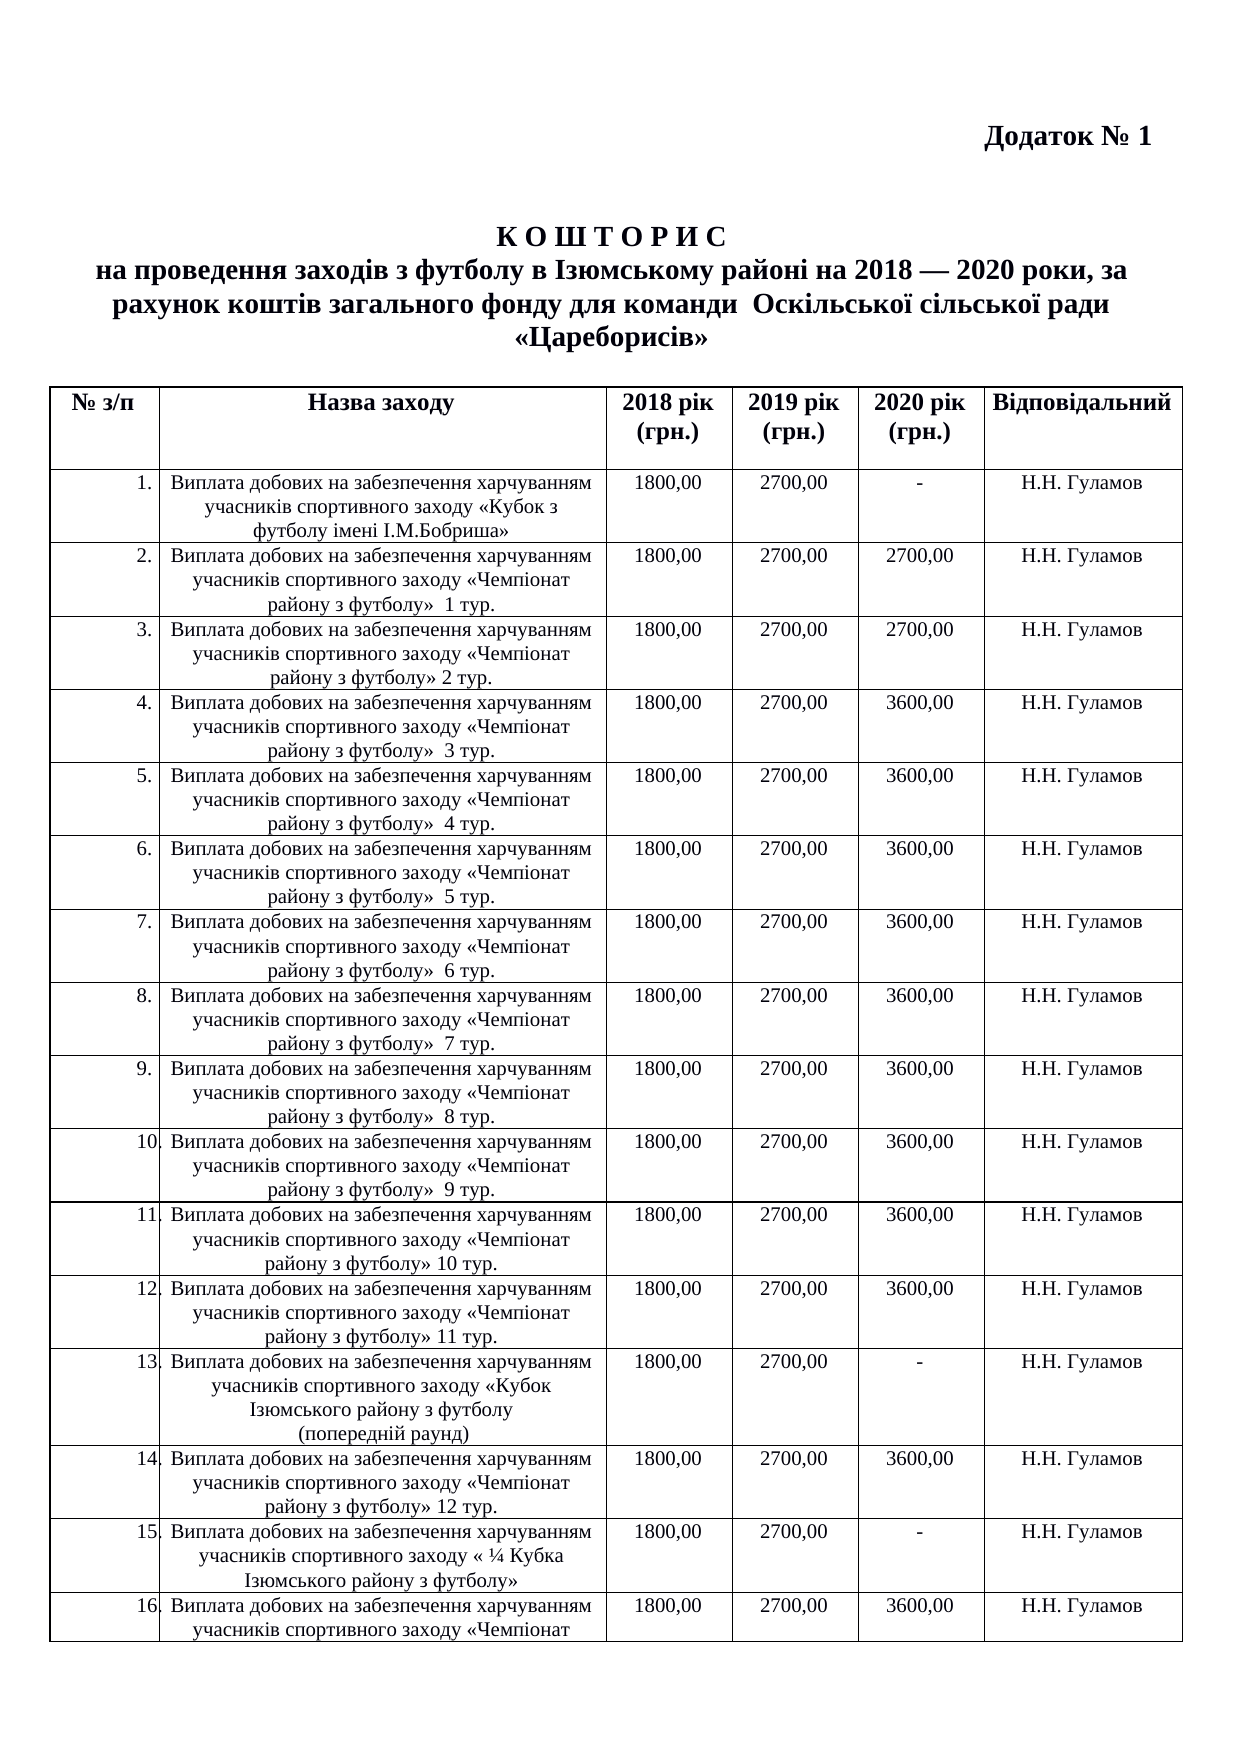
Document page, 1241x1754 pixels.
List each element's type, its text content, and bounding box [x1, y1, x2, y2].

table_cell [160, 1593, 606, 1641]
table_header 2019 рік (грн.) [733, 388, 858, 469]
table_cell 3600,00 [859, 910, 984, 982]
table_cell Виплата добових на забезпечення харчуванням учасників спортивного заходу «Чемпіонат району з футболу» 2 тур. [160, 617, 606, 689]
text на проведення заходів з футболу в Ізюмському районі на 2018 — 2020 роки, за рахунок коштів загального фонду для команди Оскільської сільської ради «Цареборисів» [70, 252, 1152, 353]
table_header № з/п [51, 388, 159, 469]
table_cell Н.Н. Гуламов [985, 1276, 1182, 1348]
table_cell [51, 1593, 159, 1641]
table_header 2020 рік (грн.) [859, 388, 984, 469]
table_cell [51, 763, 159, 835]
table_cell Виплата добових на забезпечення харчуванням учасників спортивного заходу «Чемпіонат району з футболу» 10 тур. [160, 1203, 606, 1274]
table_cell 1800,00 [607, 1129, 732, 1201]
table_cell 1800,00 [607, 836, 732, 908]
table_cell 2700,00 [733, 1349, 858, 1445]
table_cell Н.Н. Гуламов [985, 470, 1182, 542]
table_cell 2700,00 [859, 543, 984, 616]
table_cell [51, 983, 159, 1055]
table_cell 1800,00 [607, 617, 732, 689]
table_cell 3600,00 [859, 763, 984, 835]
table_cell 2700,00 [733, 690, 858, 762]
table_cell 3600,00 [859, 1276, 984, 1348]
table_cell Н.Н. Гуламов [985, 1203, 1182, 1274]
table_cell 2700,00 [733, 1203, 858, 1274]
table_cell [51, 1519, 159, 1592]
table_cell 3600,00 [859, 1056, 984, 1128]
table_cell 3600,00 [859, 983, 984, 1055]
table_cell 3600,00 [859, 1203, 984, 1274]
table_cell Н.Н. Гуламов [985, 1056, 1182, 1128]
table_cell Виплата добових на забезпечення харчуванням учасників спортивного заходу «Чемпіонат району з футболу» 11 тур. [160, 1276, 606, 1348]
table_cell Н.Н. Гуламов [985, 690, 1182, 762]
table_header Назва заходу [160, 388, 606, 469]
table_cell Виплата добових на забезпечення харчуванням учасників спортивного заходу «Чемпіонат району з футболу» 8 тур. [160, 1056, 606, 1128]
table_cell [51, 470, 159, 542]
table_cell 2700,00 [733, 983, 858, 1055]
table_cell Виплата добових на забезпечення харчуванням учасників спортивного заходу «Чемпіонат району з футболу» 9 тур. [160, 1129, 606, 1201]
table_cell - [859, 1519, 984, 1592]
table_cell Виплата добових на забезпечення харчуванням учасників спортивного заходу «Кубок Ізюмського району з футболу (попередній раунд) [160, 1349, 606, 1445]
table_cell [51, 836, 159, 908]
table_cell 1800,00 [607, 1446, 732, 1518]
table_cell 1800,00 [607, 910, 732, 982]
table_cell [51, 690, 159, 762]
text К О Ш Т О Р И С [70, 219, 1152, 252]
table_cell Н.Н. Гуламов [985, 1446, 1182, 1518]
table_cell 1800,00 [607, 1056, 732, 1128]
table_cell Н.Н. Гуламов [985, 910, 1182, 982]
table_cell Виплата добових на забезпечення харчуванням учасників спортивного заходу «Чемпіонат району з футболу» 4 тур. [160, 763, 606, 835]
table_cell - [859, 1349, 984, 1445]
table_cell 1800,00 [607, 1349, 732, 1445]
table_cell 2700,00 [733, 543, 858, 616]
table_cell 3600,00 [859, 1446, 984, 1518]
table_cell Виплата добових на забезпечення харчуванням учасників спортивного заходу «Чемпіонат району з футболу» 1 тур. [160, 543, 606, 616]
table_cell [51, 617, 159, 689]
table_cell Н.Н. Гуламов [985, 1519, 1182, 1592]
table_cell Виплата добових на забезпечення харчуванням учасників спортивного заходу «Чемпіонат району з футболу» 3 тур. [160, 690, 606, 762]
table_cell 1800,00 [607, 1519, 732, 1592]
table_cell 3600,00 [859, 1129, 984, 1201]
table_cell 3600,00 [859, 1593, 984, 1641]
table_cell [51, 1203, 159, 1274]
table_cell 2700,00 [733, 763, 858, 835]
text Додаток № 1 [70, 118, 1152, 152]
table_cell 2700,00 [733, 1446, 858, 1518]
table_cell [51, 910, 159, 982]
table_cell Н.Н. Гуламов [985, 1129, 1182, 1201]
table_cell Н.Н. Гуламов [985, 763, 1182, 835]
table_cell 3600,00 [859, 690, 984, 762]
table_cell 2700,00 [733, 836, 858, 908]
table_cell Н.Н. Гуламов [985, 617, 1182, 689]
table_header 2018 рік (грн.) [607, 388, 732, 469]
table_cell Виплата добових на забезпечення харчуванням учасників спортивного заходу «Чемпіонат району з футболу» 12 тур. [160, 1446, 606, 1518]
table_cell 1800,00 [607, 1593, 732, 1641]
table_cell Виплата добових на забезпечення харчуванням учасників спортивного заходу «Чемпіонат району з футболу» 5 тур. [160, 836, 606, 908]
table_cell [51, 1056, 159, 1128]
table_cell Виплата добових на забезпечення харчуванням учасників спортивного заходу «Чемпіонат району з футболу» 7 тур. [160, 983, 606, 1055]
table_cell 2700,00 [859, 617, 984, 689]
table_cell [51, 543, 159, 616]
table_cell Н.Н. Гуламов [985, 1593, 1182, 1641]
table_cell 2700,00 [733, 1519, 858, 1592]
table_cell 2700,00 [733, 1276, 858, 1348]
table_cell 1800,00 [607, 543, 732, 616]
table_cell 2700,00 [733, 1129, 858, 1201]
table_cell 3600,00 [859, 836, 984, 908]
table_header Відповідальний [985, 388, 1182, 469]
table_cell [51, 1446, 159, 1518]
table_cell [51, 1129, 159, 1201]
table_cell [51, 1276, 159, 1348]
table_cell 2700,00 [733, 1056, 858, 1128]
table_cell 2700,00 [733, 617, 858, 689]
table_cell 1800,00 [607, 1203, 732, 1274]
table_cell 2700,00 [733, 470, 858, 542]
table_cell 1800,00 [607, 763, 732, 835]
table_cell 1800,00 [607, 1276, 732, 1348]
table_cell Виплата добових на забезпечення харчуванням учасників спортивного заходу «Чемпіонат району з футболу» 6 тур. [160, 910, 606, 982]
table_cell Н.Н. Гуламов [985, 1349, 1182, 1445]
table_cell 2700,00 [733, 910, 858, 982]
table_cell Н.Н. Гуламов [985, 983, 1182, 1055]
table_cell 2700,00 [733, 1593, 858, 1641]
table_cell - [859, 470, 984, 542]
table_cell Н.Н. Гуламов [985, 543, 1182, 616]
table_cell 1800,00 [607, 470, 732, 542]
table_cell Виплата добових на забезпечення харчуванням учасників спортивного заходу « ¼ Кубка Ізюмського району з футболу» [160, 1519, 606, 1592]
table_cell 1800,00 [607, 690, 732, 762]
table_cell [51, 1349, 159, 1445]
table_cell 1800,00 [607, 983, 732, 1055]
table_cell Н.Н. Гуламов [985, 836, 1182, 908]
table_cell Виплата добових на забезпечення харчуванням учасників спортивного заходу «Кубок з футболу імені І.М.Бобриша» [160, 470, 606, 542]
